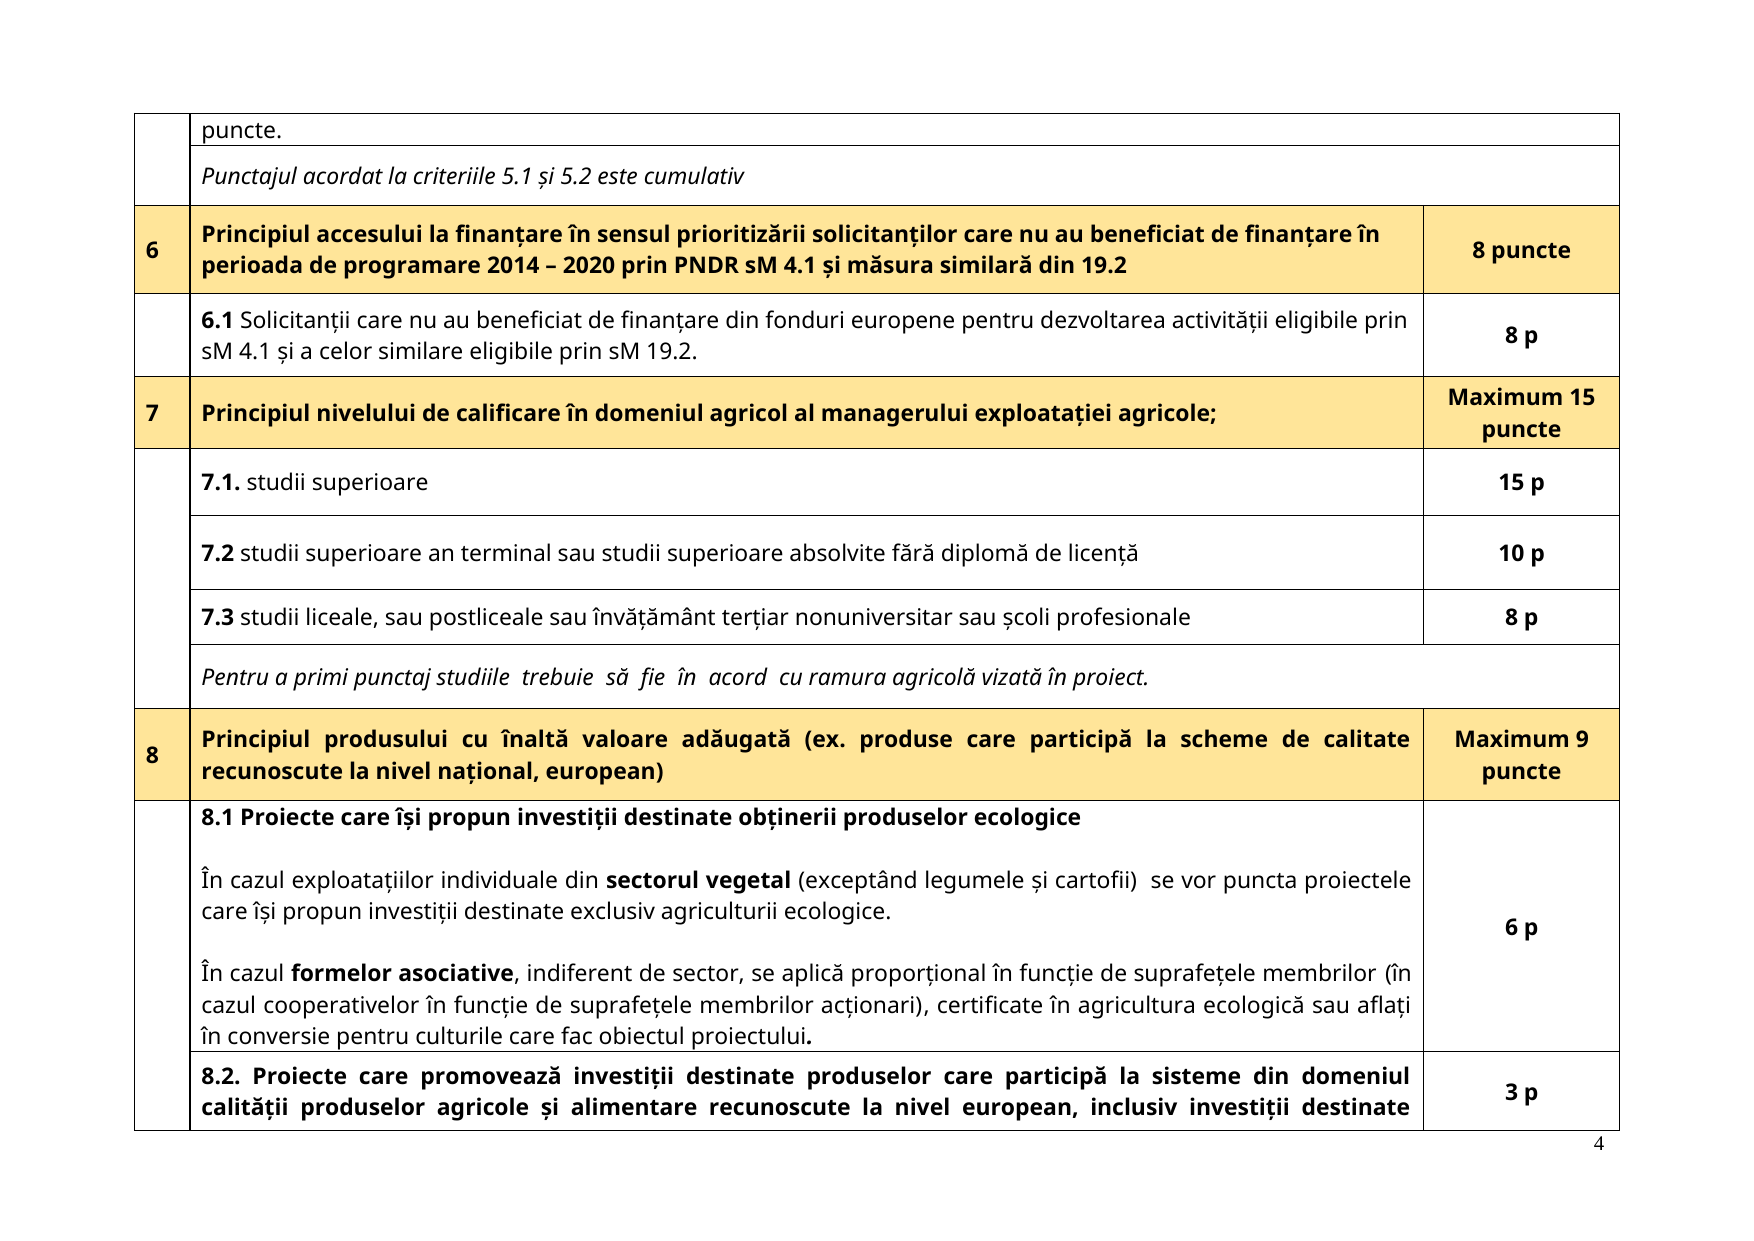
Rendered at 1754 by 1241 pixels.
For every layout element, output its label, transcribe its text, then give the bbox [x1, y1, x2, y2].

table_cell 7.3 studii liceale, sau postliceale sau învățământ terțiar nonuniversitar sau școli profesionale [191, 590, 1423, 644]
table_cell 8 [135, 709, 189, 800]
table_cell [135, 294, 189, 376]
table_cell Punctajul acordat la criteriile 5.1 și 5.2 este cumulativ [191, 146, 1619, 205]
table_cell 7 [135, 377, 189, 448]
table_cell Principiul nivelului de calificare în domeniul agricol al managerului exploatației agricole; [191, 377, 1423, 448]
table_cell 8 p [1424, 294, 1619, 376]
table_cell 10 p [1424, 516, 1619, 588]
table_cell 7.2 studii superioare an terminal sau studii superioare absolvite fără diplomă de licență [191, 516, 1423, 588]
table_cell 6 p [1424, 801, 1619, 1051]
table_cell Principiul accesului la finanțare în sensul prioritizării solicitanților care nu au beneficiat de finanțare în perioada de programare 2014 – 2020 prin PNDR sM 4.1 și măsura similară din 19.2 [191, 206, 1423, 293]
table_cell 8.1 Proiecte care își propun investiții destinate obținerii produselor ecologice În cazul exploatațiilor individuale din sectorul vegetal (exceptând legumele și cartofii) se vor puncta proiectele care își propun investiții destinate exclusiv agriculturii ecologice. În cazul formelor asociative, indiferent de sector, se aplică proporțional în funcție de suprafețele membrilor (în cazul cooperativelor în funcție de suprafețele membrilor acționari), certificate în agricultura ecologică sau aflați în conversie pentru culturile care fac obiectul proiectului. [191, 801, 1423, 1051]
table_cell 6.1 Solicitanții care nu au beneficiat de finanțare din fonduri europene pentru dezvoltarea activității eligibile prin sM 4.1 și a celor similare eligibile prin sM 19.2. [191, 294, 1423, 376]
table_cell 8 p [1424, 590, 1619, 644]
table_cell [191, 1052, 1423, 1130]
table_cell [135, 801, 189, 1130]
table_cell Principiul produsului cu înaltă valoare adăugată (ex. produse care participă la scheme de calitate recunoscute la nivel național, european) [191, 709, 1423, 800]
table_cell Pentru a primi punctaj studiile trebuie să fie în acord cu ramura agricolă vizată în proiect. [191, 645, 1619, 708]
table_cell Maximum 9 puncte [1424, 709, 1619, 800]
table_cell 3 p [1424, 1052, 1619, 1130]
table_cell 6 [135, 206, 189, 293]
table_cell 8 puncte [1424, 206, 1619, 293]
table_cell [135, 449, 189, 708]
table_cell Maximum 15 puncte [1424, 377, 1619, 448]
table_cell 7.1. studii superioare [191, 449, 1423, 514]
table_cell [191, 114, 1619, 145]
table_cell 15 p [1424, 449, 1619, 514]
